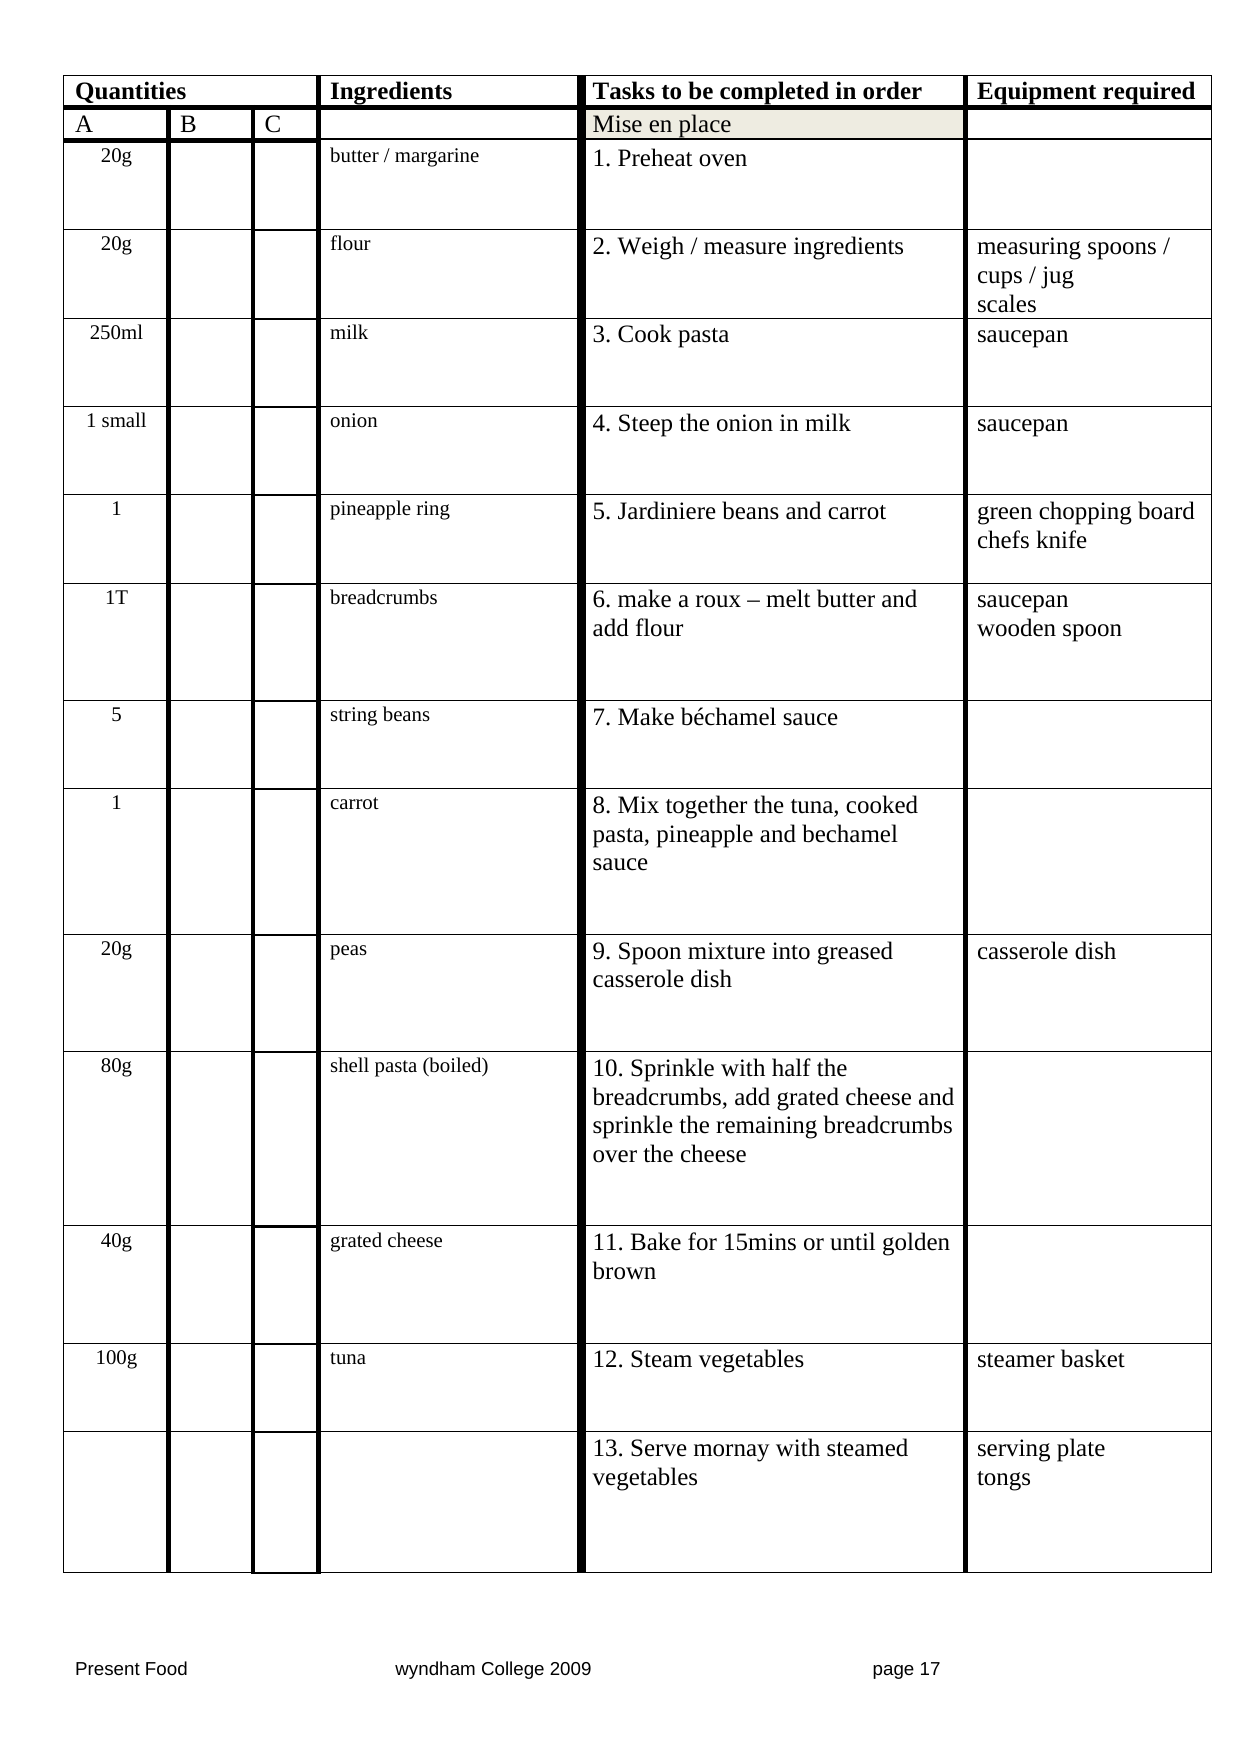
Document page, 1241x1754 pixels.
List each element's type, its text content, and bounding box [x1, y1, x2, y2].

table_cell saucepan [968, 319, 1211, 406]
table_cell C [255, 110, 316, 138]
table_cell 100g [64, 1344, 166, 1431]
table_cell [171, 319, 251, 406]
table_cell [171, 1226, 251, 1342]
table_cell 2. Weigh / measure ingredients [586, 230, 963, 317]
table_cell [171, 143, 251, 229]
table_cell [321, 1432, 577, 1572]
table_cell 20g [64, 230, 166, 317]
table_cell 1. Preheat oven [586, 140, 963, 229]
table_cell 40g [64, 1226, 166, 1342]
table_cell [321, 110, 577, 138]
table_cell 13. Serve mornay with steamed vegetables [586, 1432, 963, 1572]
table_cell [255, 408, 316, 494]
table_cell [171, 1432, 251, 1572]
table_cell casserole dish [968, 935, 1211, 1051]
table_cell [968, 110, 1211, 138]
table_cell steamer basket [968, 1344, 1211, 1431]
table_cell 10. Sprinkle with half the breadcrumbs, add grated cheese and sprinkle the remaining breadcrumbs over the cheese [586, 1052, 963, 1225]
table_cell [171, 495, 251, 582]
table_cell [255, 496, 316, 582]
table_cell measuring spoons / cups / jug scales [968, 230, 1211, 317]
table_cell green chopping board chefs knife [968, 495, 1211, 582]
table_cell [255, 320, 316, 406]
table_cell 20g [64, 935, 166, 1051]
table_cell [968, 1052, 1211, 1225]
table_cell 1 small [64, 407, 166, 494]
table_cell [968, 1226, 1211, 1342]
table_cell 1T [64, 584, 166, 699]
table_cell [968, 701, 1211, 788]
table_cell peas [321, 935, 577, 1051]
table_cell saucepan [968, 407, 1211, 494]
table_cell [255, 231, 316, 317]
table_cell 8. Mix together the tuna, cooked pasta, pineapple and bechamel sauce [586, 789, 963, 934]
table_cell 6. make a roux – melt butter and add flour [586, 584, 963, 699]
table_cell carrot [321, 789, 577, 934]
table_cell milk [321, 319, 577, 406]
table_cell [255, 1345, 316, 1431]
table_cell pineapple ring [321, 495, 577, 582]
table_cell [171, 407, 251, 494]
table_cell [968, 140, 1211, 229]
table_cell 5. Jardiniere beans and carrot [586, 495, 963, 582]
table_cell [255, 936, 316, 1051]
table_cell serving plate tongs [968, 1432, 1211, 1572]
table_cell [968, 789, 1211, 934]
table_header Quantities [64, 76, 316, 105]
table_cell [171, 789, 251, 934]
table_cell saucepan wooden spoon [968, 584, 1211, 699]
table_cell breadcrumbs [321, 584, 577, 699]
table_cell 12. Steam vegetables [586, 1344, 963, 1431]
table_cell [255, 702, 316, 788]
table_cell [255, 1228, 316, 1342]
table_cell 80g [64, 1052, 166, 1225]
table_cell grated cheese [321, 1226, 577, 1342]
table_cell flour [321, 230, 577, 317]
table_cell [64, 1432, 166, 1572]
table_header Equipment required [968, 76, 1211, 105]
table_cell 20g [64, 143, 166, 229]
table_cell [171, 230, 251, 317]
table_cell A [64, 110, 166, 138]
table_cell 1 [64, 789, 166, 934]
table_cell [255, 585, 316, 699]
table_cell 4. Steep the onion in milk [586, 407, 963, 494]
table_cell B [171, 110, 251, 138]
table_cell [255, 143, 316, 229]
table_cell 5 [64, 701, 166, 788]
table_cell [171, 1344, 251, 1431]
table_cell 3. Cook pasta [586, 319, 963, 406]
table_cell [171, 584, 251, 699]
table_cell tuna [321, 1344, 577, 1431]
table_cell [171, 701, 251, 788]
table_cell shell pasta (boiled) [321, 1052, 577, 1225]
table_cell [255, 1433, 316, 1572]
table_cell [255, 790, 316, 934]
table_cell [171, 1052, 251, 1225]
table_cell Mise en place [586, 110, 963, 138]
table_header Tasks to be completed in order [586, 76, 963, 105]
table_cell onion [321, 407, 577, 494]
table_cell [255, 1053, 316, 1225]
table_cell 7. Make béchamel sauce [586, 701, 963, 788]
table_cell [171, 935, 251, 1051]
table_cell 1 [64, 495, 166, 582]
table_header Ingredients [321, 76, 577, 105]
table_cell string beans [321, 701, 577, 788]
table_cell butter / margarine [321, 140, 577, 229]
table_cell 9. Spoon mixture into greased casserole dish [586, 935, 963, 1051]
table_cell 250ml [64, 319, 166, 406]
table_cell 11. Bake for 15mins or until golden brown [586, 1226, 963, 1342]
